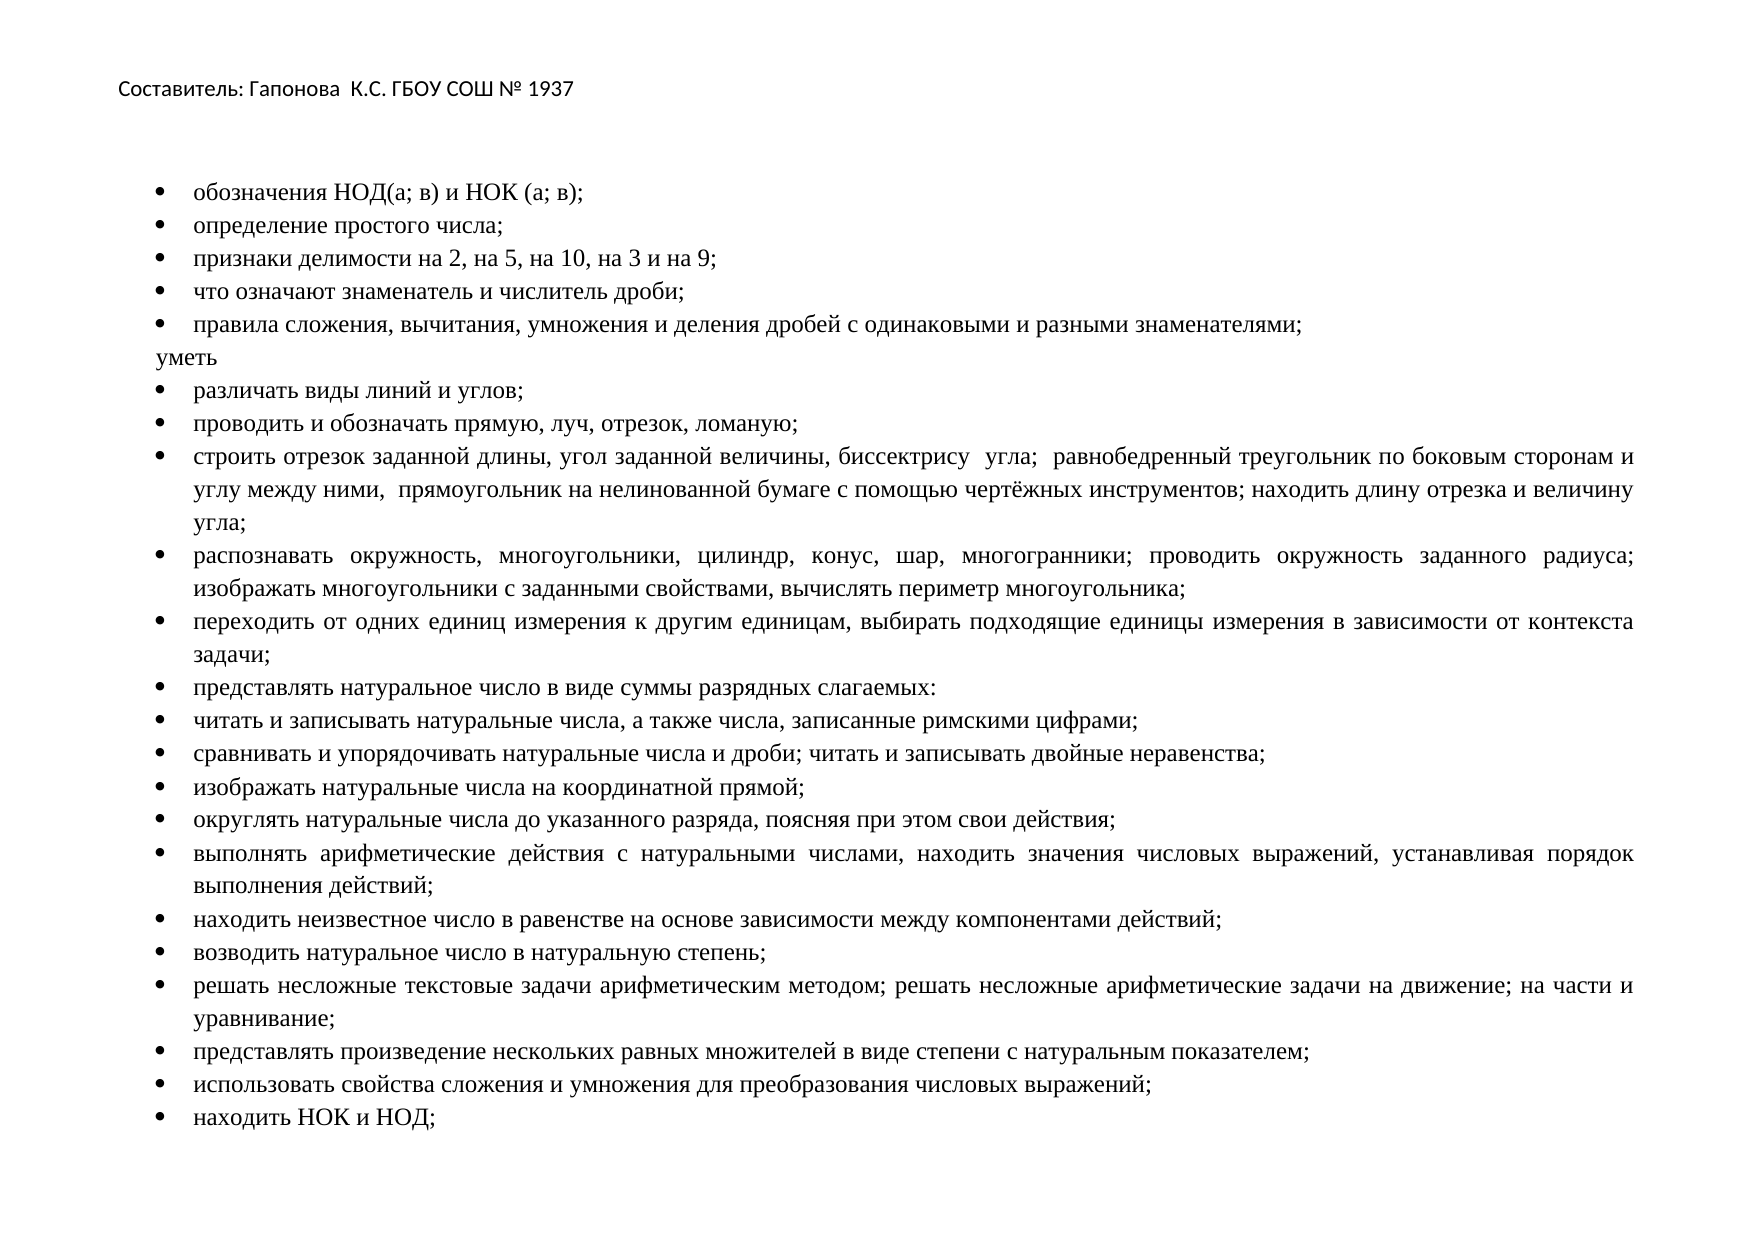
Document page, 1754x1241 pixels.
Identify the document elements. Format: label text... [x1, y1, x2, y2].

text уметь [118, 342, 1636, 371]
list переходить от одних единиц измерения к другим единицам, выбирать подходящие единицы измерения в зависимости от контекста задачи; [156, 606, 1636, 668]
list изображать натуральные числа на координатной прямой; [156, 772, 1636, 800]
list различать виды линий и углов; [156, 375, 1636, 404]
list возводить натуральное число в натуральную степень; [156, 937, 1636, 965]
list что означают знаменатель и числитель дроби; [156, 276, 1636, 305]
list представлять натуральное число в виде суммы разрядных слагаемых: [156, 672, 1636, 701]
list представлять произведение нескольких равных множителей в виде степени с натуральным показателем; [156, 1036, 1636, 1064]
list правила сложения, вычитания, умножения и деления дробей с одинаковыми и разными знаменателями; [156, 309, 1636, 338]
list признаки делимости на 2, на 5, на 10, на 3 и на 9; [156, 243, 1636, 272]
list распознавать окружность, многоугольники, цилиндр, конус, шар, многогранники; проводить окружность заданного радиуса; изображать многоугольники с заданными свойствами, вычислять периметр многоугольника; [156, 540, 1636, 602]
list строить отрезок заданной длины, угол заданной величины, биссектрису угла; равнобедренный треугольник по боковым сторонам и углу между ними, прямоугольник на нелинованной бумаге с помощью чертёжных инструментов; находить длину отрезка и величину угла; [156, 441, 1636, 536]
list обозначения НОД(а; в) и НОК (а; в); [156, 177, 1636, 206]
list находить НОК и НОД; [156, 1102, 1636, 1131]
list решать несложные текстовые задачи арифметическим методом; решать несложные арифметические задачи на движение; на части и уравнивание; [156, 970, 1636, 1031]
list находить неизвестное число в равенстве на основе зависимости между компонентами действий; [156, 904, 1636, 932]
list использовать свойства сложения и умножения для преобразования числовых выражений; [156, 1069, 1636, 1097]
list читать и записывать натуральные числа, а также числа, записанные римскими цифрами; [156, 706, 1636, 734]
list выполнять арифметические действия с натуральными числами, находить значения числовых выражений, устанавливая порядок выполнения действий; [156, 838, 1636, 899]
list сравнивать и упорядочивать натуральные числа и дроби; читать и записывать двойные неравенства; [156, 738, 1636, 767]
list определение простого числа; [156, 210, 1636, 239]
list округлять натуральные числа до указанного разряда, поясняя при этом свои действия; [156, 804, 1636, 833]
list проводить и обозначать прямую, луч, отрезок, ломаную; [156, 408, 1636, 437]
